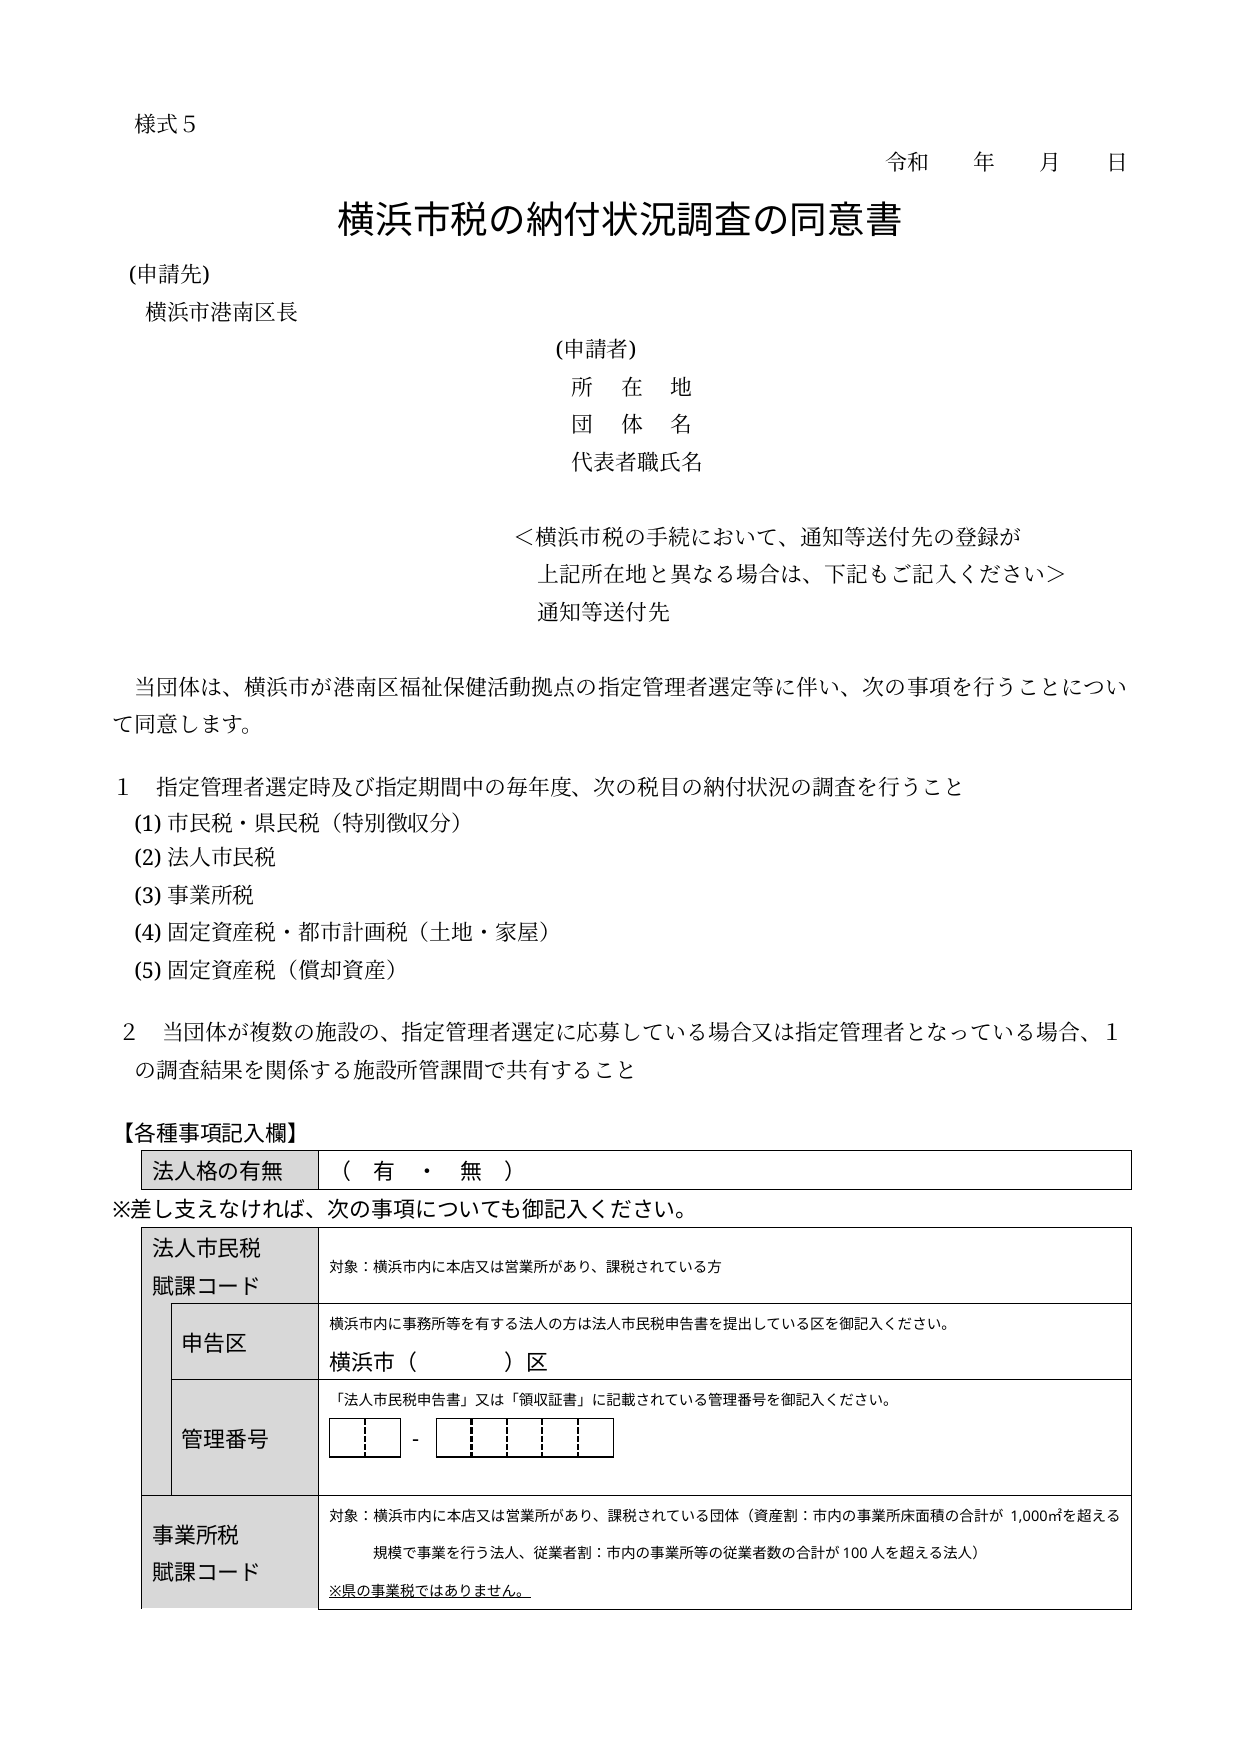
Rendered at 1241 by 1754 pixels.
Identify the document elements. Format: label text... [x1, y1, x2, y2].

table_header 対象：横浜市内に本店又は営業所があり、課税されている方 [319, 1228, 1131, 1303]
text 代表者職氏名 [112, 442, 1128, 479]
table_header 法人格の有無 [142, 1151, 318, 1189]
text (3) 事業所税 [112, 875, 1128, 913]
text (4) 固定資産税・都市計画税（土地・家屋） [112, 913, 1128, 950]
text (2) 法人市民税 [112, 838, 1128, 875]
text ※差し支えなければ、次の事項についても御記入ください。 [112, 1190, 1128, 1227]
text １ 指定管理者選定時及び指定期間中の毎年度、次の税目の納付状況の調査を行うこと [112, 767, 1128, 804]
table_cell 横浜市内に事務所等を有する法人の方は法人市民税申告書を提出している区を御記入ください。 横浜市（ ）区 [319, 1304, 1131, 1379]
table_cell 管理番号 [172, 1380, 318, 1495]
text (申請者) [112, 329, 1128, 367]
text 横浜市税の納付状況調査の同意書 [112, 179, 1128, 254]
table_cell 「法人市民税申告書」又は「領収証書」に記載されている管理番号を御記入ください。 [319, 1380, 1131, 1495]
table_cell 事業所税 賦課コード [142, 1496, 318, 1608]
text ＜横浜市税の手続において、通知等送付先の登録が [426, 517, 1128, 554]
text (申請先) [112, 254, 1128, 292]
text 団 体 名 [112, 404, 1128, 442]
text 【各種事項記入欄】 [112, 1113, 1128, 1150]
table_header （ 有 ・ 無 ） [319, 1151, 1131, 1189]
text 所 在 地 [112, 367, 1128, 404]
text (1) 市民税・県民税（特別徴収分） [112, 804, 1128, 838]
text 令和 年 月 日 [112, 142, 1128, 179]
table_cell 対象：横浜市内に本店又は営業所があり、課税されている団体（資産割：市内の事業所床面積の合計が1,000㎡を超える規模で事業を行う法人、従業者割：市内の事業所等の従業者数の合計が100人を超える法人） ※県の事業税ではありません。 [319, 1496, 1131, 1608]
table_cell [142, 1303, 171, 1495]
text 横浜市港南区長 [112, 292, 1128, 329]
text 当団体は、横浜市が港南区福祉保健活動拠点の指定管理者選定等に伴い、次の事項を行うことについて同意します。 [112, 667, 1128, 742]
text 上記所在地と異なる場合は、下記もご記入ください＞ [426, 554, 1128, 592]
table_header 法人市民税 賦課コード [142, 1228, 318, 1303]
text 様式５ [112, 104, 1128, 142]
text 通知等送付先 [426, 592, 1128, 629]
text (5) 固定資産税（償却資産） [112, 950, 1128, 988]
text ２ 当団体が複数の施設の、指定管理者選定に応募している場合又は指定管理者となっている場合、１の調査結果を関係する施設所管課間で共有すること [112, 1013, 1128, 1088]
table_cell 申告区 [172, 1304, 318, 1379]
